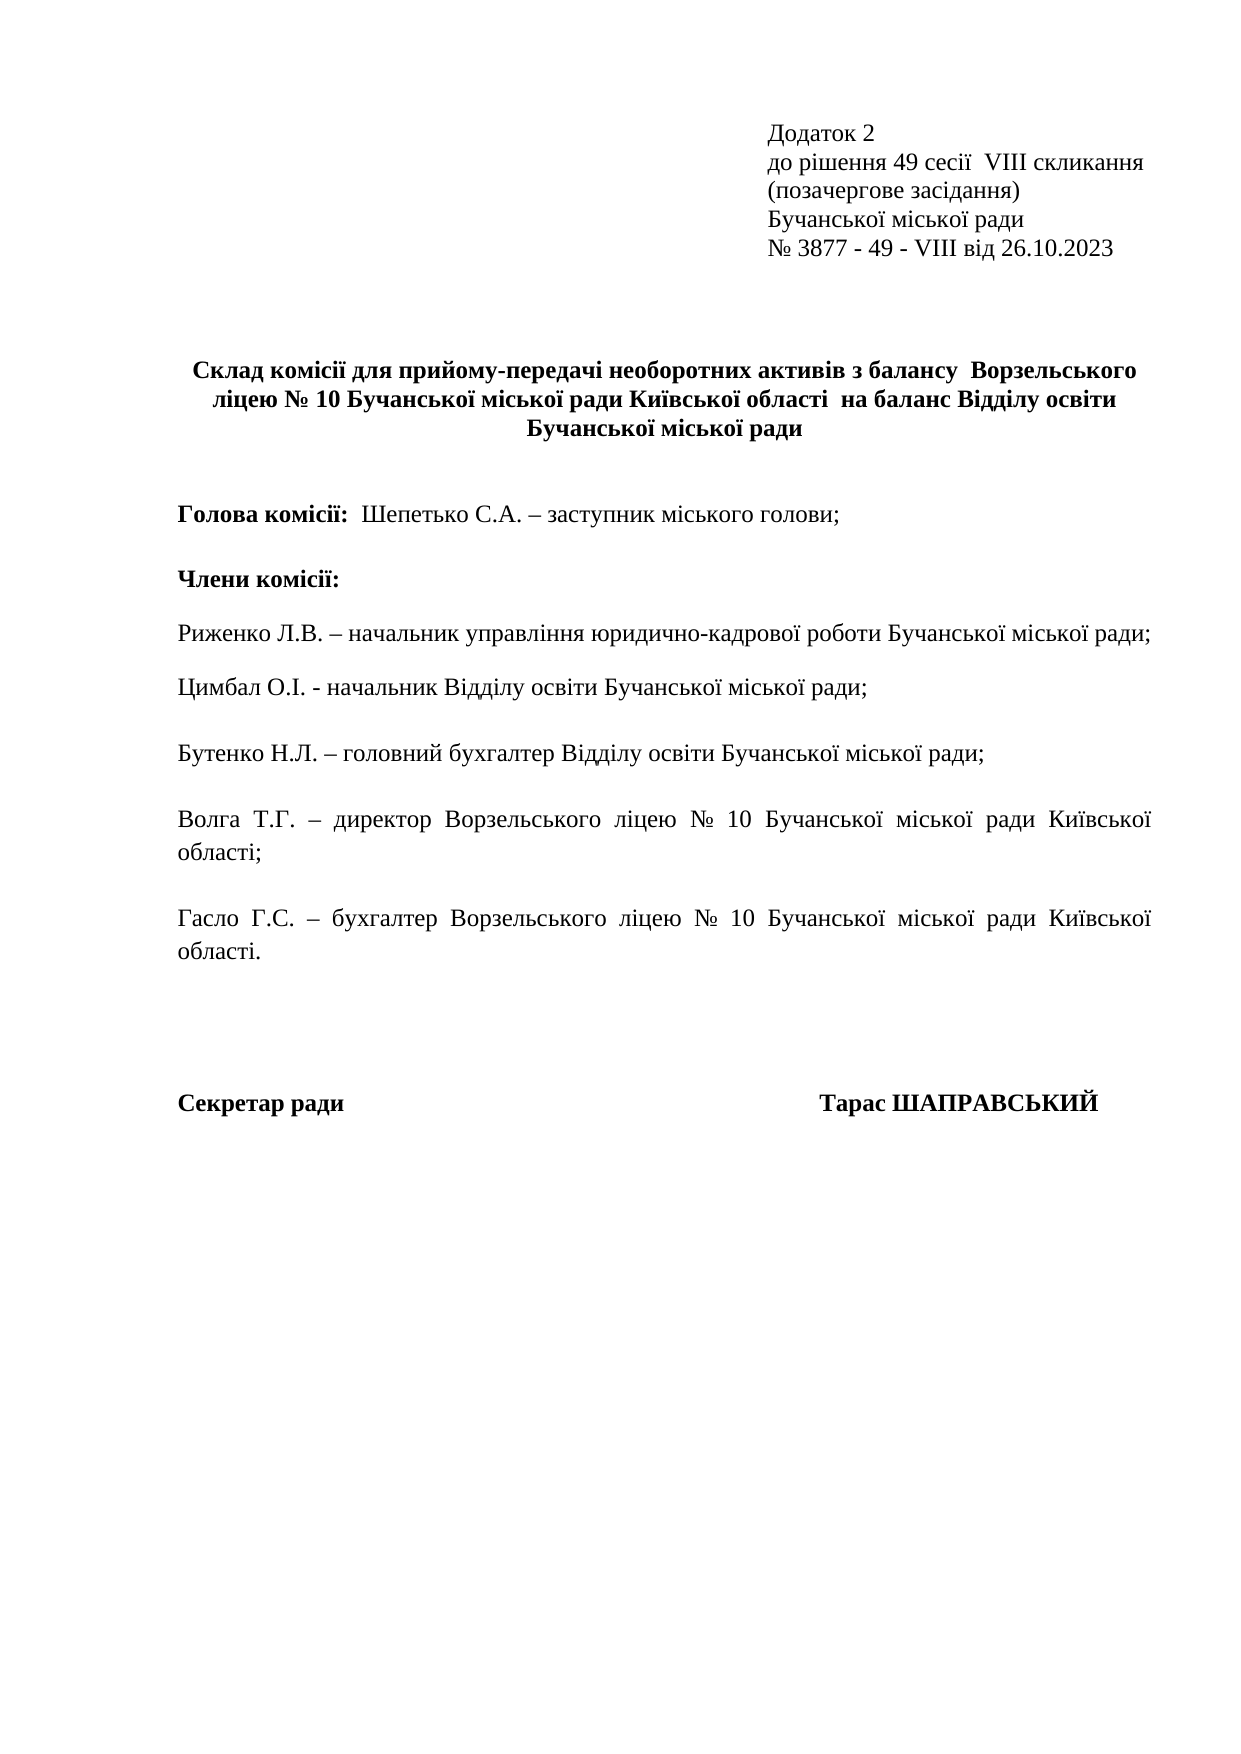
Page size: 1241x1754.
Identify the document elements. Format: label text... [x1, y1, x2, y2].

text Бутенко Н.Л. – головний бухгалтер Відділу освіти Бучанської міської ради; [177, 738, 1152, 767]
text Склад комісії для прийому-передачі необоротних активів з балансу Ворзельського ліцею № 10 Бучанської міської ради Київської області на баланс Відділу освіти Бучанської міської ради [177, 355, 1152, 442]
text Гасло Г.С. – бухгалтер Ворзельського ліцею № 10 Бучанської міської ради Київської області. [177, 903, 1152, 965]
text Цимбал О.І. - начальник Відділу освіти Бучанської міської ради; [177, 672, 1152, 701]
text (позачергове засідання) [767, 176, 1152, 204]
text № 3877 - 49 - VIІI від 26.10.2023 [767, 233, 1152, 262]
text до рішення 49 сесії VIIІ скликання [767, 147, 1152, 176]
text Волга Т.Г. – директор Ворзельського ліцею № 10 Бучанської міської ради Київської області; [177, 804, 1152, 866]
text Додаток 2 [767, 118, 1152, 147]
text Члени комісії: [177, 564, 1152, 593]
text Голова комісії: Шепетько С.А. – заступник міського голови; [177, 499, 1152, 528]
list Риженко Л.В. – начальник управління юридично-кадрової роботи Бучанської міської ради; [177, 618, 1152, 647]
text Секретар ради Тарас ШАПРАВСЬКИЙ [177, 1088, 1152, 1117]
text Бучанської міської ради [767, 204, 1152, 233]
